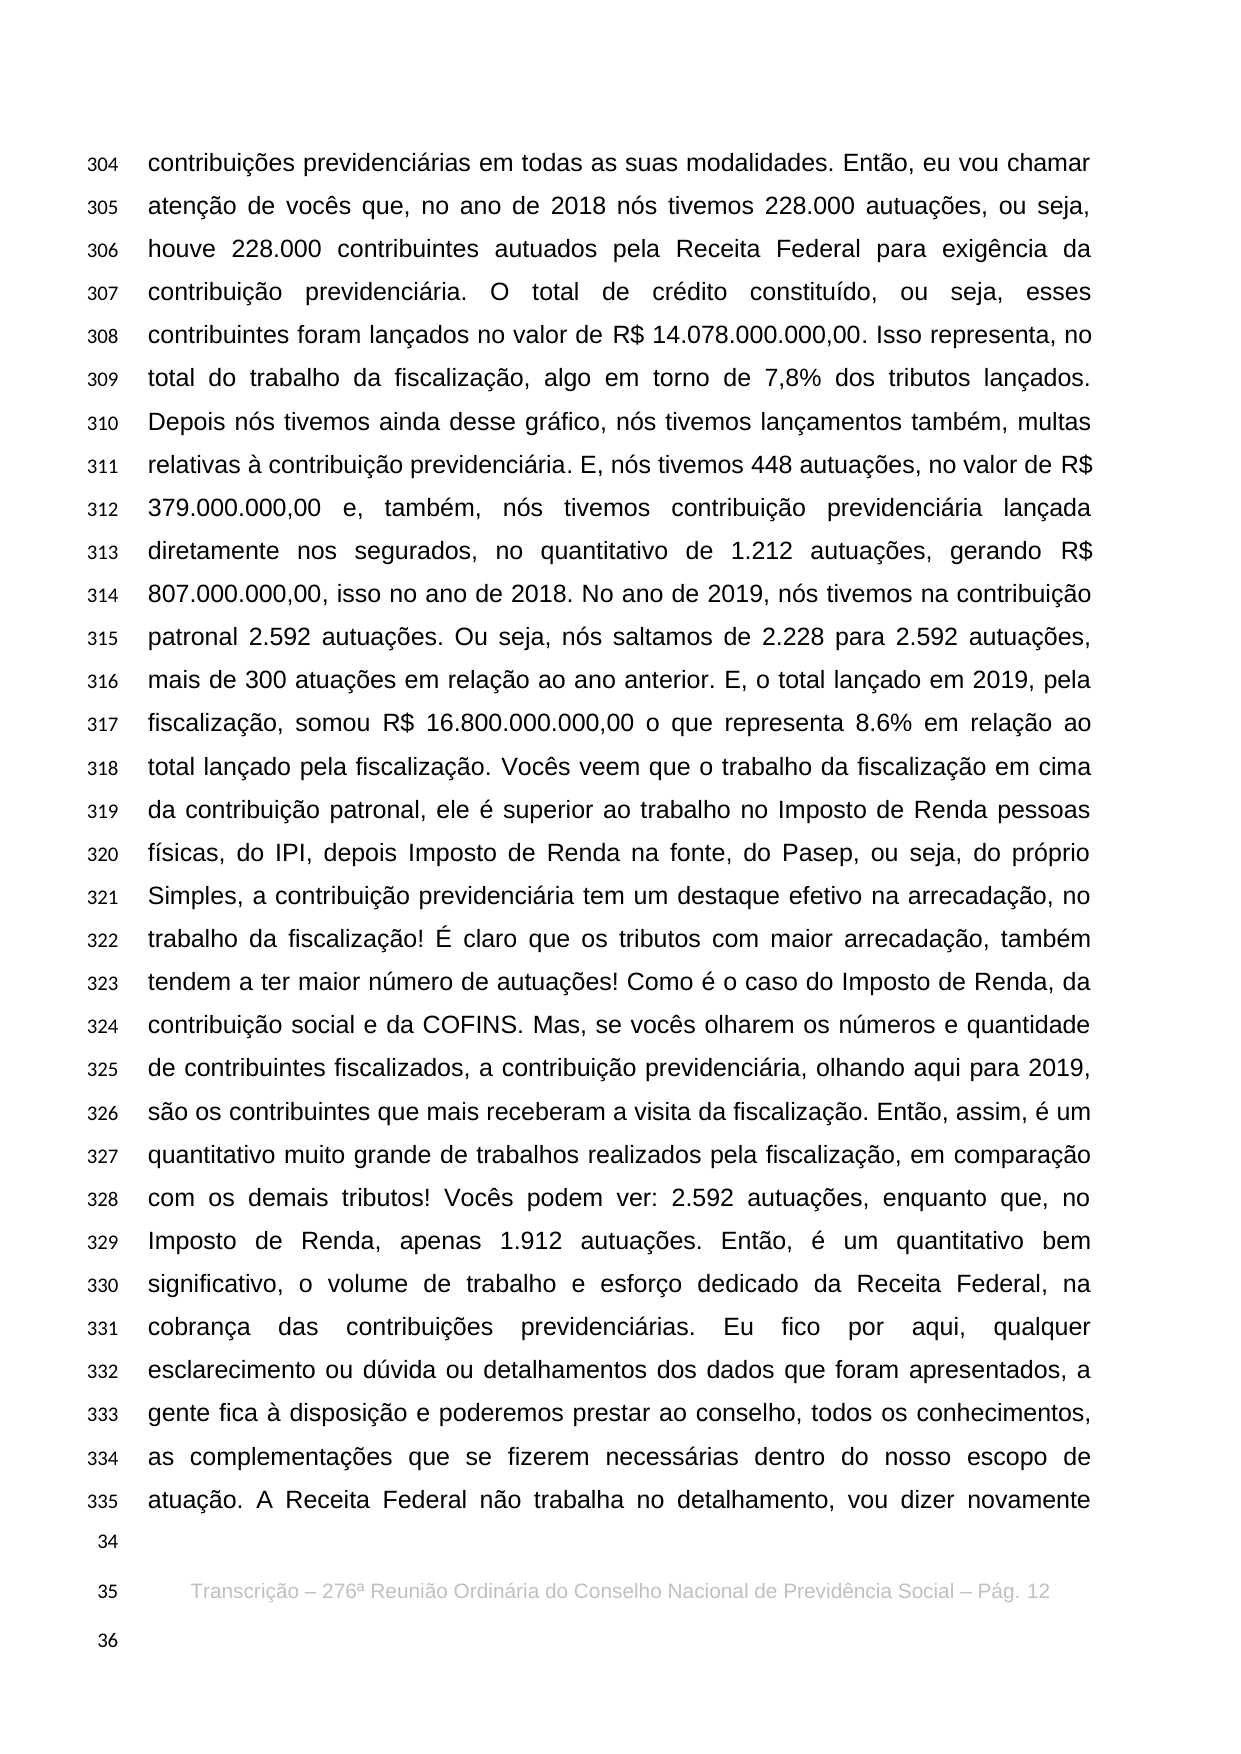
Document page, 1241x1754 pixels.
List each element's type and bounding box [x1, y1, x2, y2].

text [148, 148, 1092, 1513]
